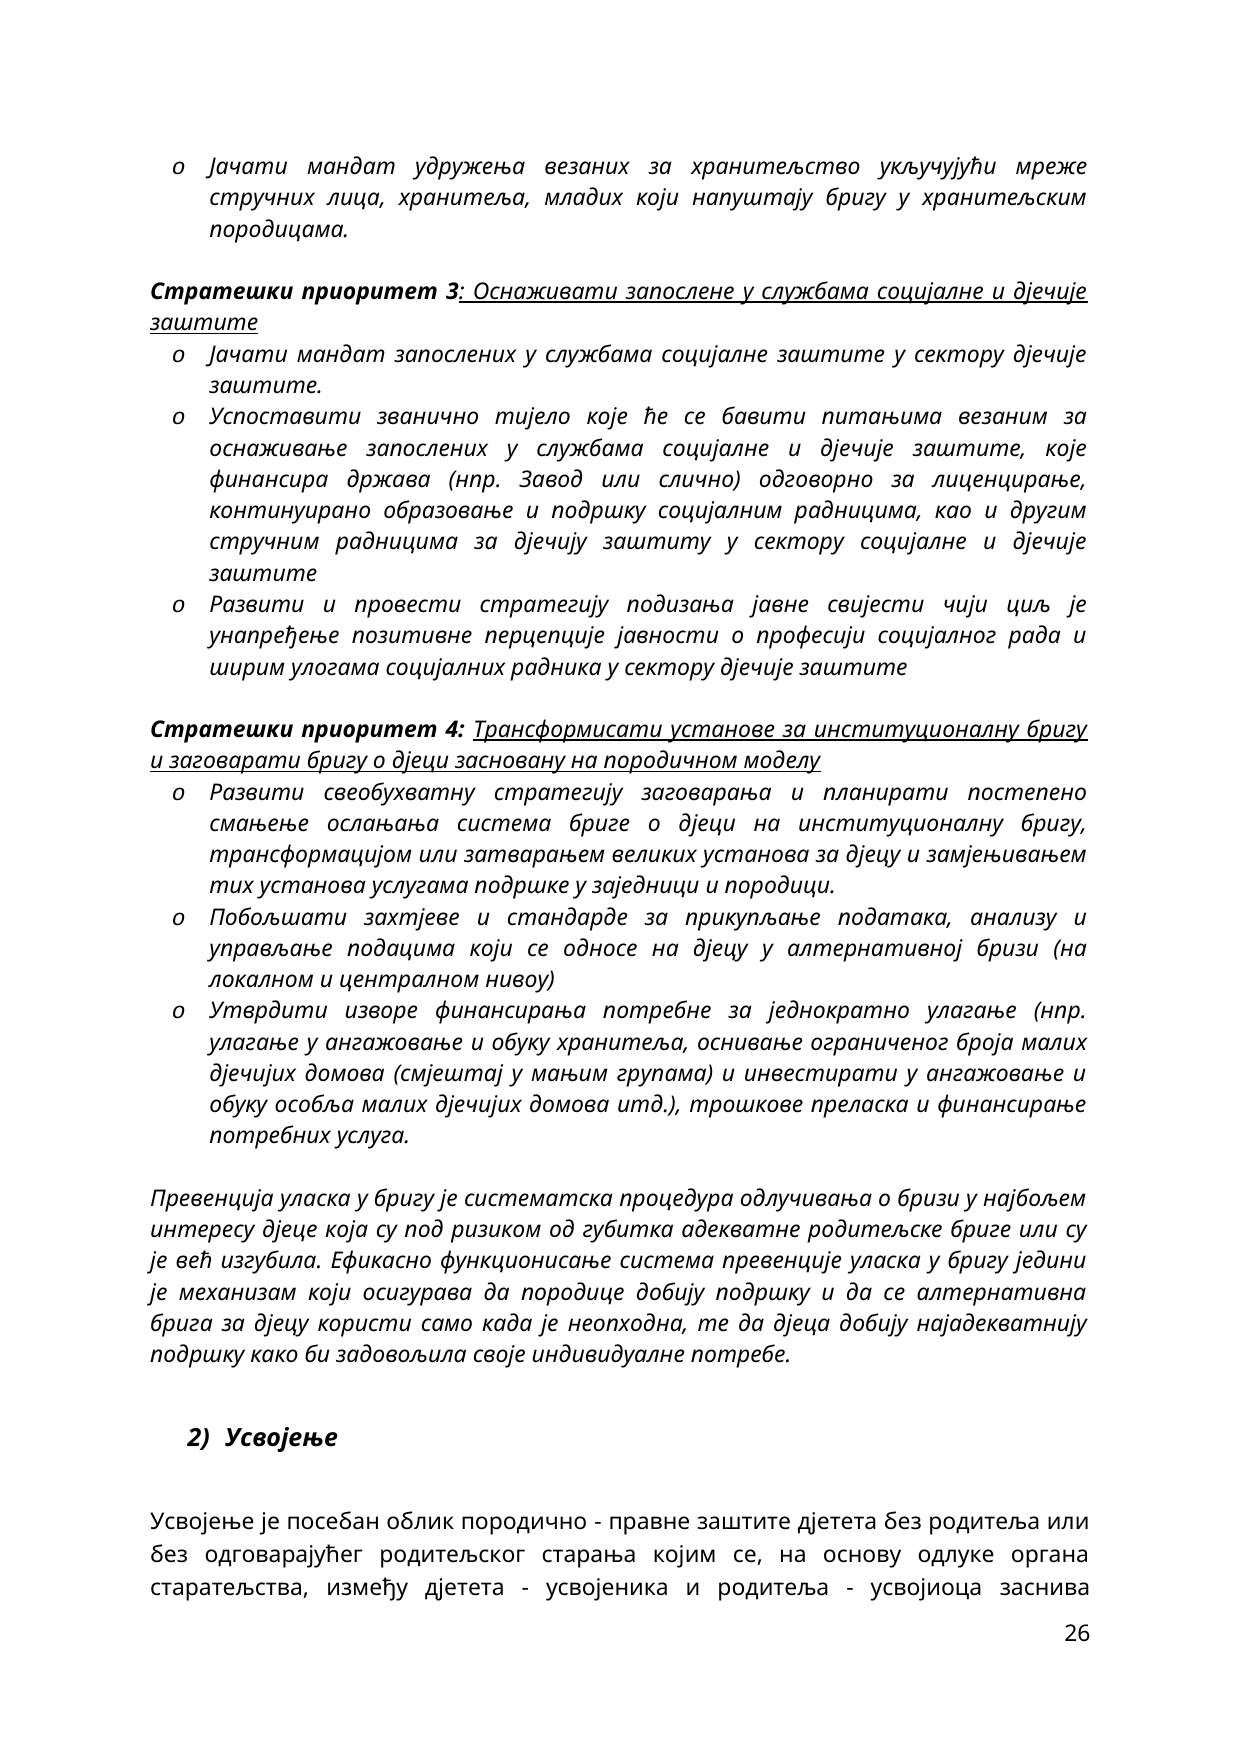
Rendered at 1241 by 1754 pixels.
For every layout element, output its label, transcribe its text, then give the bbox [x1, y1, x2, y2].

list Побољшати захтјеве и стандарде за прикупљање података, анализу и управљање подацима који се односе на дјецу у алтернативној бризи (на локалном и централном нивоу) [172, 901, 1090, 994]
list Успоставити званично тијело које ће се бавити питањима везаним за оснаживање запослених у службама социјалне и дјечије заштите, које финансира држава (нпр. Завод или слично) одговорно за лиценцирање, континуирано образовање и подршку социјалним радницима, као и другим стручним радницима за дјечију заштиту у сектору социјалне и дјечије заштите [172, 400, 1090, 588]
text Превенција уласка у бригу је систематска процедура одлучивања о бризи у најбољем интересу дјеце која су под ризиком од губитка адекватне родитељске бриге или су је већ изгубила. Ефикасно функционисање система превенције уласка у бригу једини је механизам који осигурава да породице добију подршку и да се алтернативна брига за дјецу користи само када је неопходна, те да дјеца добију најадекватнију подршку како би задовољила своје индивидуалне потребе. [150, 1182, 1090, 1369]
list Утврдити изворе финансирања потребне за једнократно улагање (нпр. улагање у ангажовање и обуку хранитеља, оснивање ограниченог броја малих дјечијих домова (смјештај у мањим групама) и инвестирати у ангажовање и обуку особља малих дјечијих домова итд.), трошкове преласка и финансирање потребних услуга. [172, 994, 1090, 1151]
list Развити свеобухватну стратегију заговарања и планирати постепено смањење ослањања система бриге о дјеци на институционалну бригу, трансформацијом или затварањем великих установа за дјецу и замјењивањем тих установа услугама подршке у заједници и породици. [172, 775, 1090, 901]
subtitle Усвојење [187, 1419, 1090, 1453]
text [150, 1505, 1090, 1603]
list Јачати мандат запослених у службама социјалне заштите у сектору дјечије заштите. [172, 338, 1090, 400]
text Стратешки приоритет 4: Трансформисати установе за институционалну бригу и заговарати бригу о дјеци засновану на породичном моделу [150, 713, 1090, 775]
text Стратешки приоритет 3: Оснаживати запослене у службама социјалне и дјечије заштите [150, 275, 1090, 338]
list Јачати мандат удружења везаних за хранитељство укључујући мреже стручних лица, хранитеља, младих који напуштају бригу у хранитељским породицама. [172, 150, 1090, 244]
list Развити и провести стратегију подизања јавне свијести чији циљ је унапређење позитивне перцепције јавности о професији социјалног рада и ширим улогама социјалних радника у сектору дјечије заштите [172, 588, 1090, 682]
